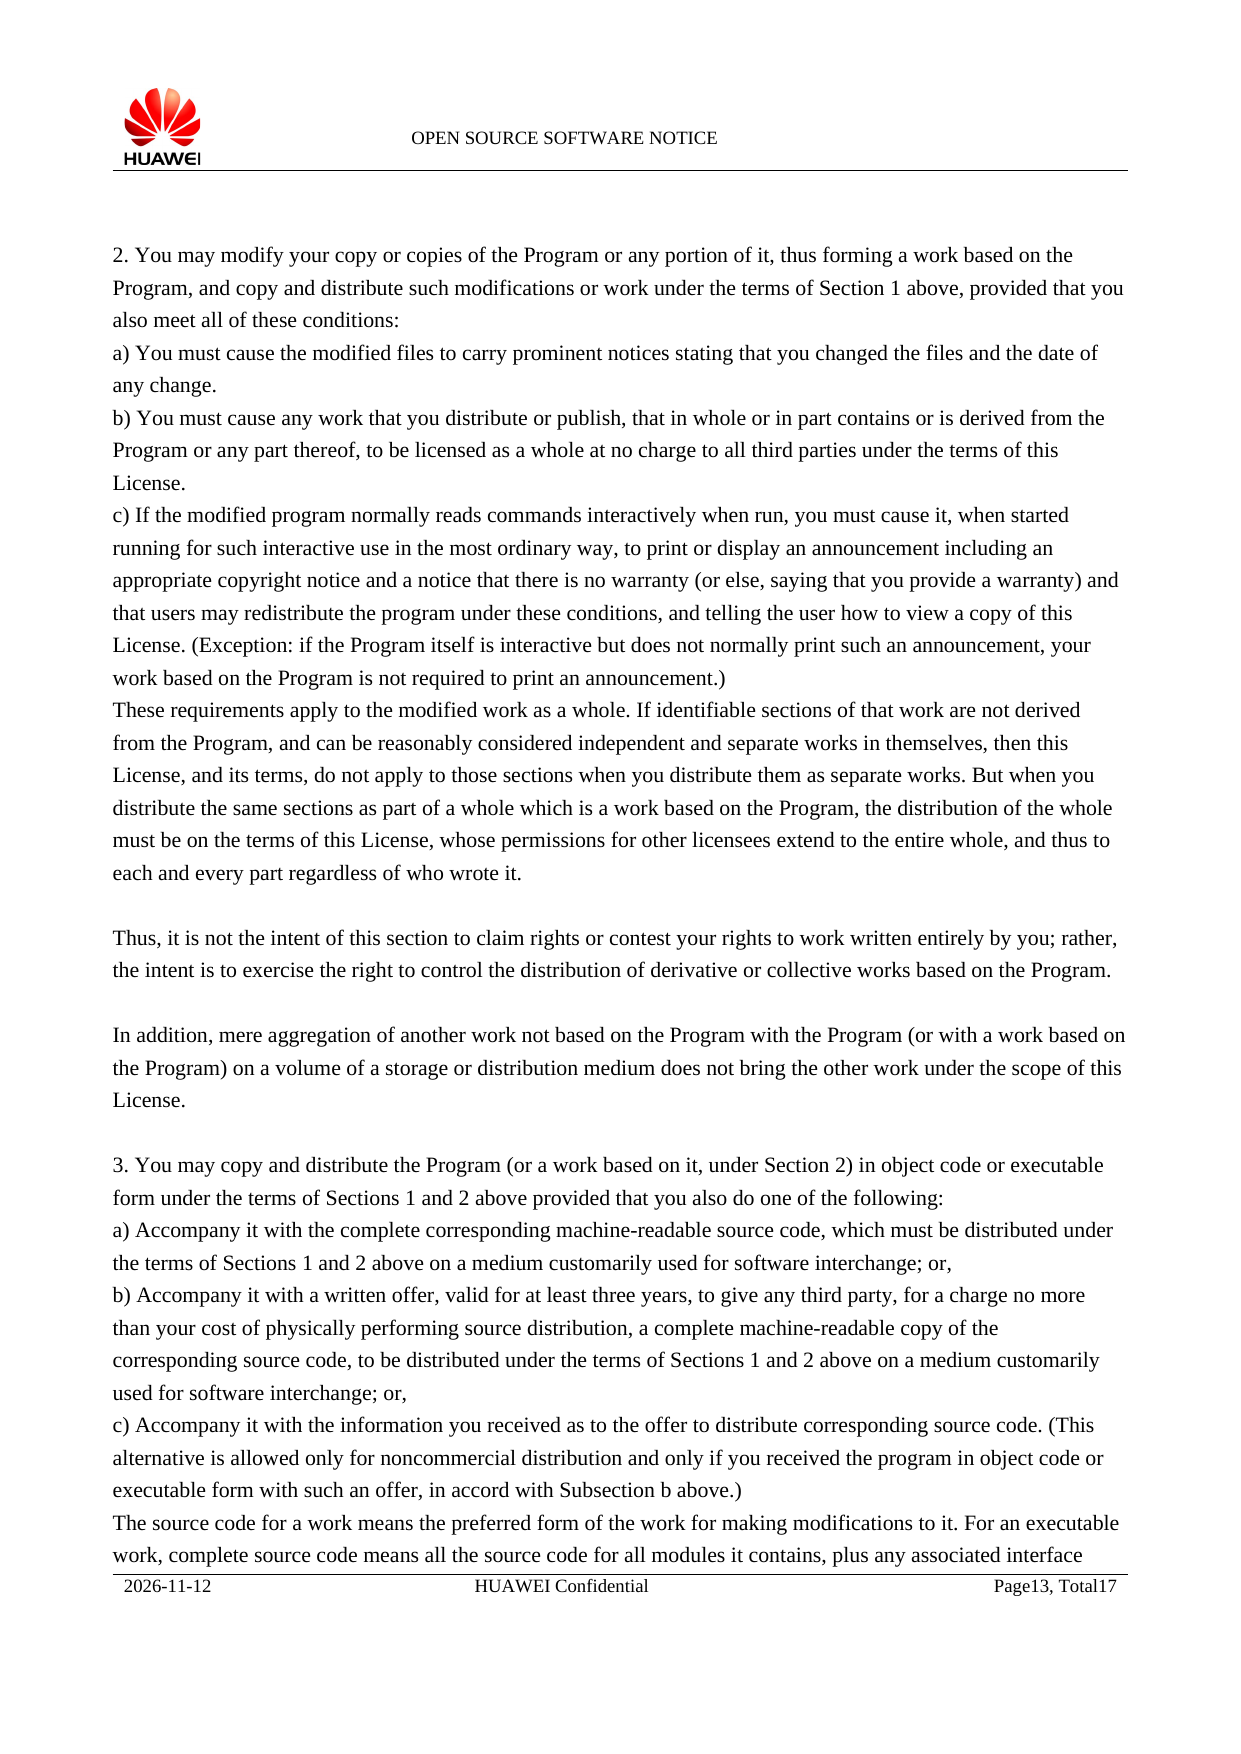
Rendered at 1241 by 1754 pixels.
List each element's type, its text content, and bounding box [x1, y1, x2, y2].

picture [124, 88, 201, 165]
